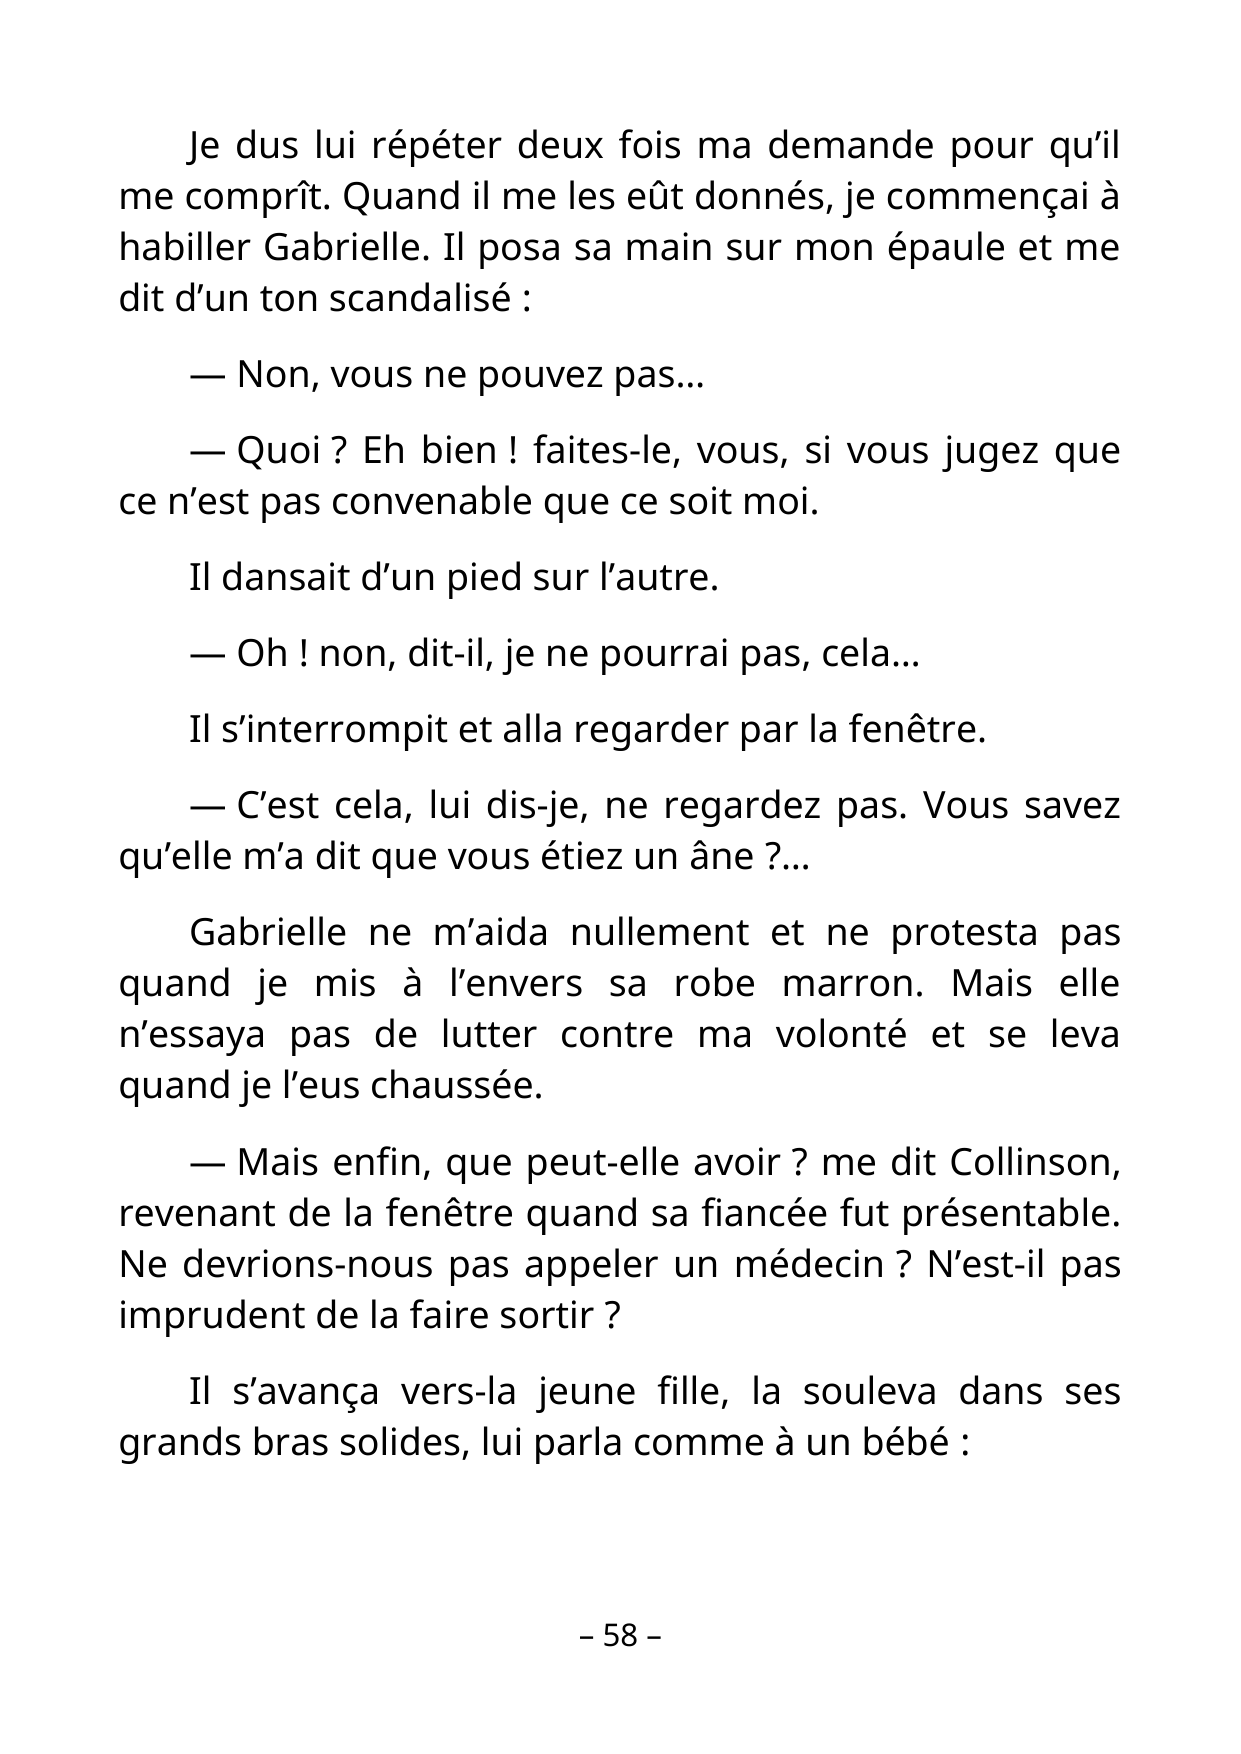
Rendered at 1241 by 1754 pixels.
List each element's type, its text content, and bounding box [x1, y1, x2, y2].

text — C’est cela, lui dis-je, ne regardez pas. Vous savez qu’elle m’a dit que vous étiez un âne ?… [118, 778, 1122, 881]
text — Non, vous ne pouvez pas… [118, 347, 1122, 398]
text Gabrielle ne m’aida nullement et ne protesta pas quand je mis à l’envers sa robe marron. Mais elle n’essaya pas de lutter contre ma volonté et se leva quand je l’eus chaussée. [118, 906, 1122, 1110]
text Il s’interrompit et alla regarder par la fenêtre. [118, 702, 1122, 753]
text — Mais enfin, que peut-elle avoir ? me dit Collinson, revenant de la fenêtre quand sa fiancée fut présentable. Ne devrions-nous pas appeler un médecin ? N’est-il pas imprudent de la faire sortir ? [118, 1135, 1122, 1339]
text — Quoi ? Eh bien ! faites-le, vous, si vous jugez que ce n’est pas convenable que ce soit moi. [118, 423, 1122, 525]
text Il dansait d’un pied sur l’autre. [118, 550, 1122, 601]
text Je dus lui répéter deux fois ma demande pour qu’il me comprît. Quand il me les eût donnés, je commençai à habiller Gabrielle. Il posa sa main sur mon épaule et me dit d’un ton scandalisé : [118, 118, 1122, 322]
text Il s’avança vers-la jeune fille, la souleva dans ses grands bras solides, lui parla comme à un bébé : [118, 1364, 1122, 1466]
text — Oh ! non, dit-il, je ne pourrai pas, cela… [118, 626, 1122, 677]
